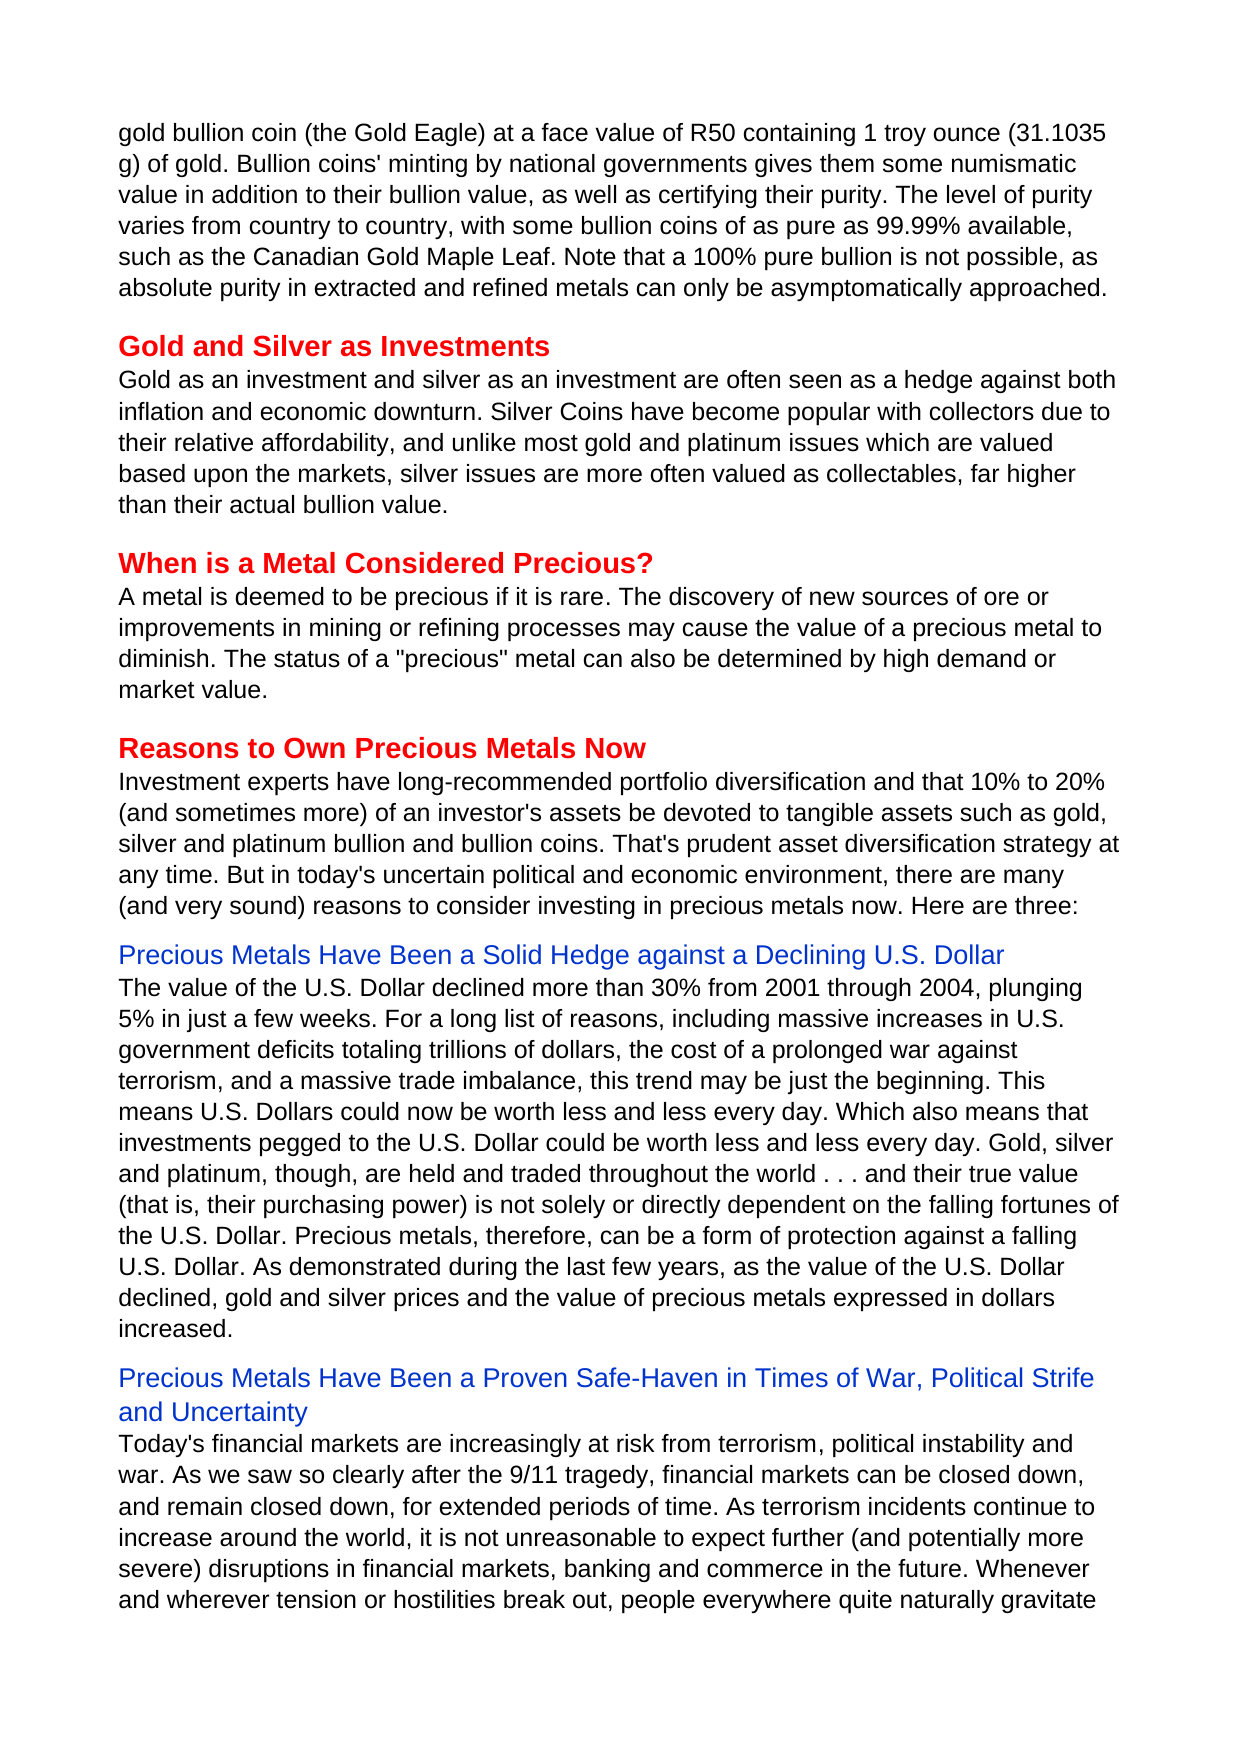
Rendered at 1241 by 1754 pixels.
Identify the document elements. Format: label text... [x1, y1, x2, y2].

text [118, 1429, 1122, 1613]
text Gold as an investment and silver as an investment are often seen as a hedge against both inflation and economic downturn. Silver Coins have become popular with collectors due to their relative affordability, and unlike most gold and platinum issues which are valued based upon the markets, silver issues are more often valued as collectables, far higher than their actual bullion value. [118, 366, 1122, 518]
subtitle Precious Metals Have Been a Proven Safe-Haven in Times of War, Political Strife and Uncertainty [118, 1362, 1122, 1427]
text A metal is deemed to be precious if it is rare. The discovery of new sources of ore or improvements in mining or refining processes may cause the value of a precious metal to diminish. The status of a "precious" metal can also be determined by high demand or market value. [118, 582, 1122, 704]
subtitle Precious Metals Have Been a Solid Hedge against a Declining U.S. Dollar [118, 939, 1122, 970]
text Reasons to Own Precious Metals Now [118, 731, 1122, 764]
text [118, 118, 1122, 302]
text Investment experts have long-recommended portfolio diversification and that 10% to 20% (and sometimes more) of an investor's assets be devoted to tangible assets such as gold, silver and platinum bullion and bullion coins. That's prudent asset diversification strategy at any time. But in today's uncertain political and economic environment, there are many (and very sound) reasons to consider investing in precious metals now. Here are three: [118, 767, 1122, 920]
text The value of the U.S. Dollar declined more than 30% from 2001 through 2004, plunging 5% in just a few weeks. For a long list of reasons, including massive increases in U.S. government deficits totaling trillions of dollars, the cost of a prolonged war against terrorism, and a massive trade imbalance, this trend may be just the beginning. This means U.S. Dollars could now be worth less and less every day. Which also means that investments pegged to the U.S. Dollar could be worth less and less every day. Gold, silver and platinum, though, are held and traded throughout the world . . . and their true value (that is, their purchasing power) is not solely or directly dependent on the falling fortunes of the U.S. Dollar. Precious metals, therefore, can be a form of protection against a falling U.S. Dollar. As demonstrated during the last few years, as the value of the U.S. Dollar declined, gold and silver prices and the value of precious metals expressed in dollars increased. [118, 973, 1122, 1343]
text Gold and Silver as Investments [118, 329, 1122, 363]
text When is a Metal Considered Precious? [118, 546, 1122, 579]
